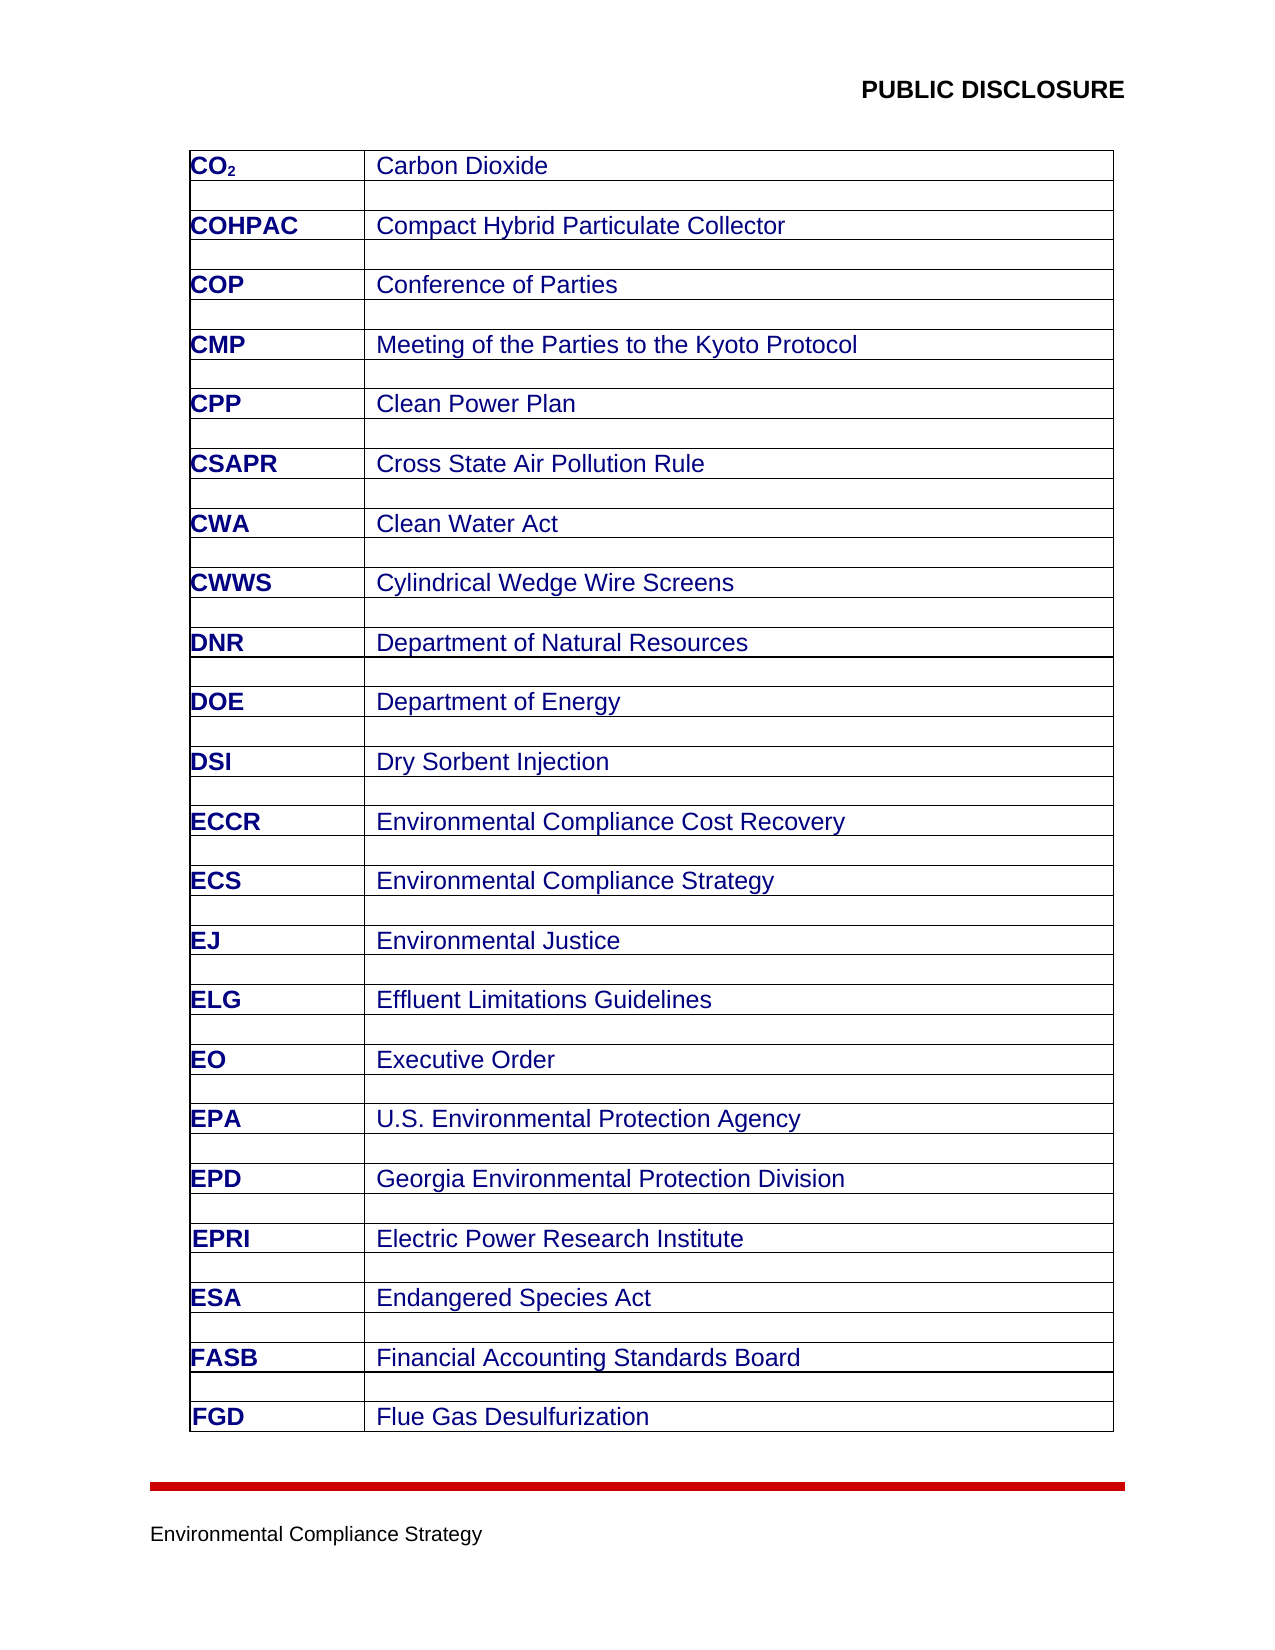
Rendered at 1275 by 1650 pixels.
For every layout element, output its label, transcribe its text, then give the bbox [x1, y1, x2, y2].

table_cell DOE [191, 687, 364, 716]
table_cell DSI [191, 747, 364, 776]
table_cell EPRI [191, 1224, 364, 1252]
table_cell CO2 [191, 151, 364, 180]
table_cell ELG [191, 985, 364, 1014]
table_cell [191, 479, 364, 507]
table_cell Compact Hybrid Particulate Collector [365, 211, 1113, 239]
table_cell [191, 300, 364, 329]
table_cell ESA [191, 1283, 364, 1312]
table_cell Electric Power Research Institute [365, 1224, 1113, 1252]
table_cell FASB [191, 1343, 364, 1371]
table_cell [191, 658, 364, 686]
table_cell [191, 181, 364, 209]
table_cell [191, 1373, 364, 1401]
table_cell [365, 300, 1113, 329]
table_cell Environmental Compliance Cost Recovery [365, 806, 1113, 835]
table_cell [191, 955, 364, 984]
table_cell Effluent Limitations Guidelines [365, 985, 1113, 1014]
table_cell Meeting of the Parties to the Kyoto Protocol [365, 330, 1113, 358]
table_cell [365, 419, 1113, 448]
table_cell COHPAC [191, 211, 364, 239]
table_cell Department of Energy [365, 687, 1113, 716]
table_cell COP [191, 270, 364, 299]
table_cell Department of Natural Resources [365, 628, 1113, 656]
table_cell [365, 1373, 1113, 1401]
table_cell [365, 1075, 1113, 1103]
table_cell CWA [191, 509, 364, 537]
table_cell DNR [191, 628, 364, 656]
table_cell [365, 777, 1113, 805]
table_cell [191, 836, 364, 865]
table_cell EO [191, 1045, 364, 1073]
table_cell [365, 896, 1113, 924]
table_cell Financial Accounting Standards Board [365, 1343, 1113, 1371]
table_cell [365, 1313, 1113, 1342]
table_cell [365, 240, 1113, 269]
table_cell [365, 598, 1113, 627]
table_cell FGD [191, 1402, 364, 1431]
table_cell [191, 1134, 364, 1163]
table_cell [191, 777, 364, 805]
table_cell Flue Gas Desulfurization [365, 1402, 1113, 1431]
table_cell Carbon Dioxide [365, 151, 1113, 180]
table_cell [191, 717, 364, 746]
table_cell [191, 896, 364, 924]
table_cell Cross State Air Pollution Rule [365, 449, 1113, 478]
table_cell Clean Power Plan [365, 389, 1113, 418]
table_cell [191, 1194, 364, 1222]
table_cell Environmental Compliance Strategy [365, 866, 1113, 895]
table_cell U.S. Environmental Protection Agency [365, 1104, 1113, 1133]
table_cell EPD [191, 1164, 364, 1193]
table_cell EJ [191, 926, 364, 954]
table_cell [365, 360, 1113, 388]
table_cell [365, 1015, 1113, 1044]
table_cell [191, 1075, 364, 1103]
table_cell [191, 1253, 364, 1282]
table_cell Clean Water Act [365, 509, 1113, 537]
table_cell [365, 1253, 1113, 1282]
table_cell [365, 717, 1113, 746]
table_cell [365, 479, 1113, 507]
table_cell Endangered Species Act [365, 1283, 1113, 1312]
table_cell CWWS [191, 568, 364, 597]
table_cell [191, 240, 364, 269]
table_cell [365, 181, 1113, 209]
table_cell CSAPR [191, 449, 364, 478]
table_cell Cylindrical Wedge Wire Screens [365, 568, 1113, 597]
table_cell [191, 1015, 364, 1044]
table_cell [191, 598, 364, 627]
table_cell [191, 1313, 364, 1342]
table_cell EPA [191, 1104, 364, 1133]
table_cell [191, 538, 364, 567]
table_cell Executive Order [365, 1045, 1113, 1073]
table_cell Environmental Justice [365, 926, 1113, 954]
table_cell [365, 1194, 1113, 1222]
table_cell [365, 836, 1113, 865]
table_cell Conference of Parties [365, 270, 1113, 299]
table_cell [191, 419, 364, 448]
table_cell ECCR [191, 806, 364, 835]
table_cell Georgia Environmental Protection Division [365, 1164, 1113, 1193]
table_cell [365, 658, 1113, 686]
table_cell CMP [191, 330, 364, 358]
table_cell [191, 360, 364, 388]
table_cell CPP [191, 389, 364, 418]
table_cell Dry Sorbent Injection [365, 747, 1113, 776]
table_cell [365, 955, 1113, 984]
table_cell ECS [191, 866, 364, 895]
table_cell [365, 538, 1113, 567]
table_cell [365, 1134, 1113, 1163]
